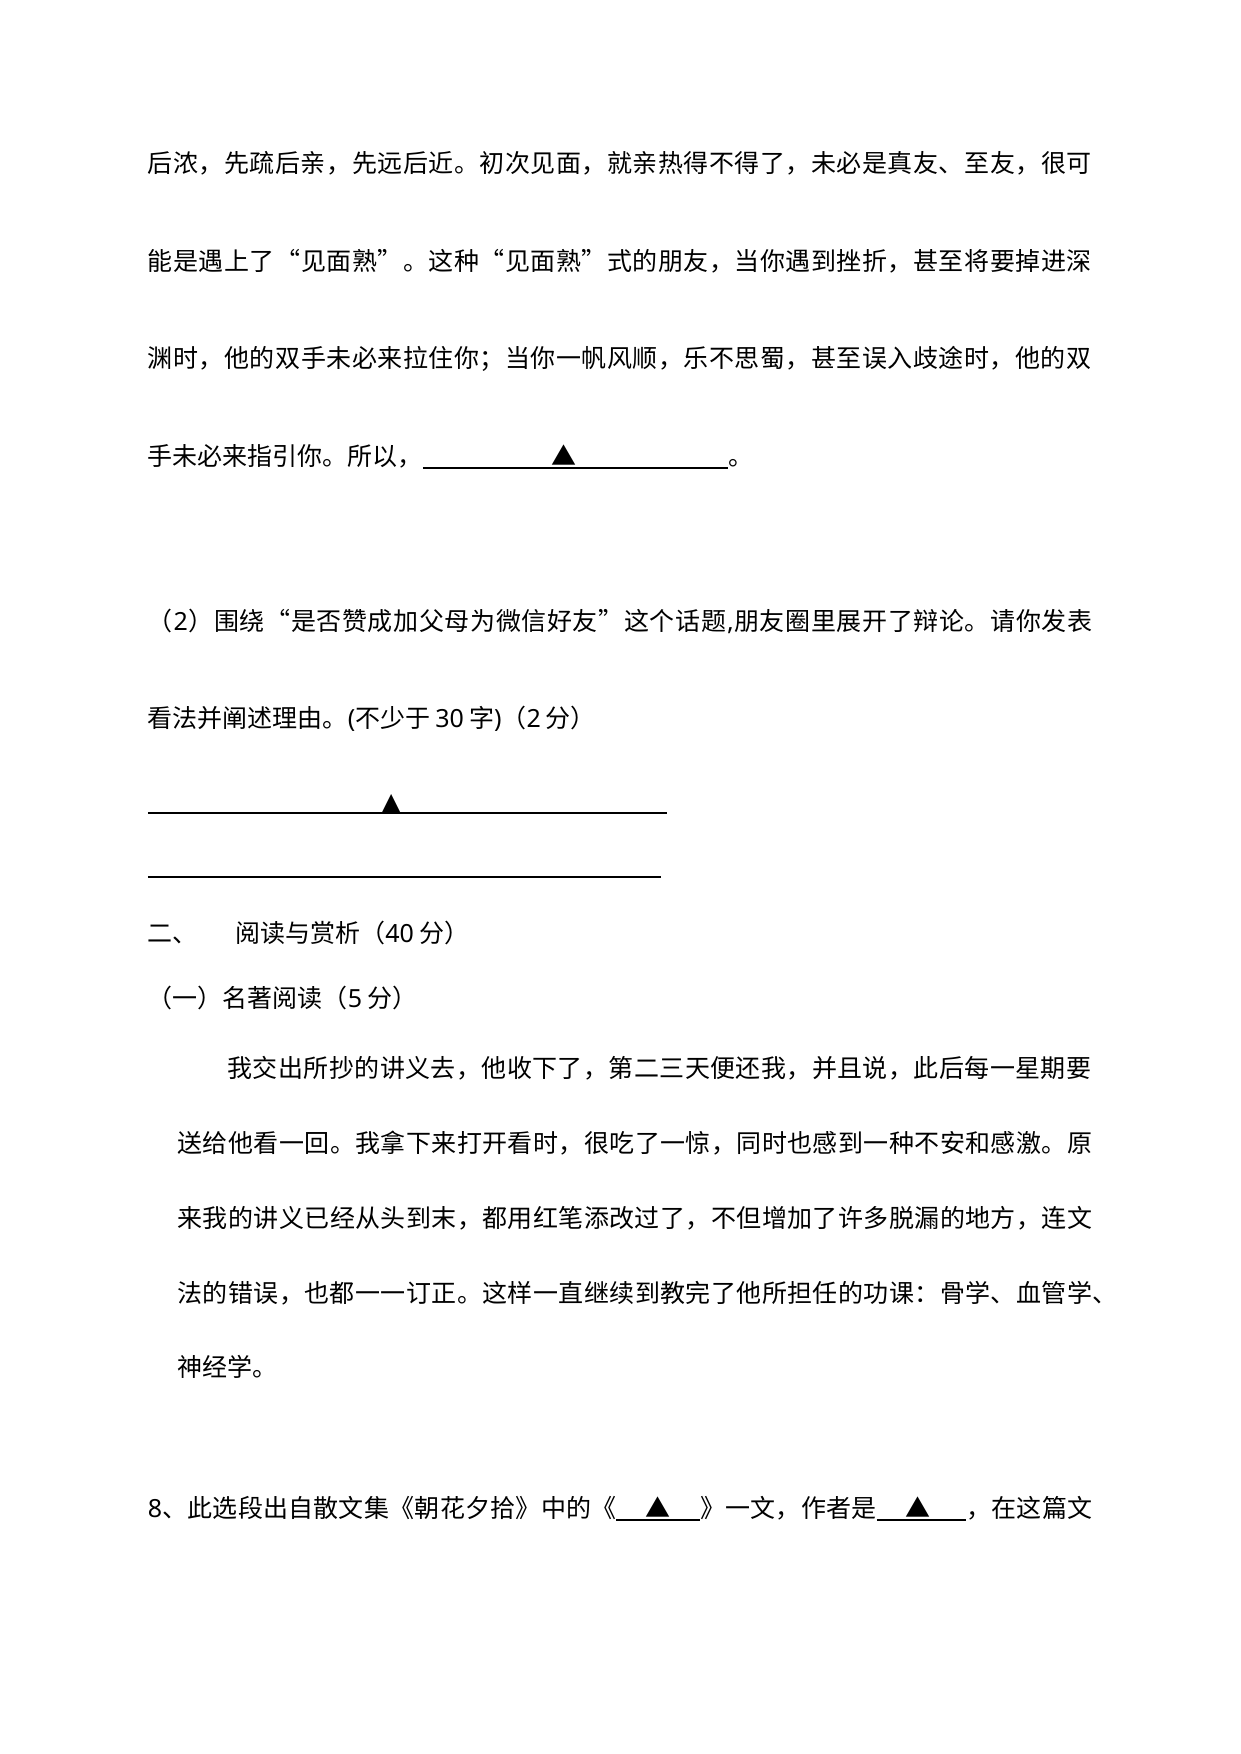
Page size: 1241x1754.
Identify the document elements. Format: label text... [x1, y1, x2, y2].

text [148, 1474, 1092, 1539]
text （2）围绕“是否赞成加父母为微信好友”这个话题,朋友圈里展开了辩论。请你发表看法并阐述理由。(不少于30字)（2分） [148, 587, 1092, 749]
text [148, 129, 1092, 487]
text （一）名著阅读（5分） [148, 964, 1092, 1029]
text 我交出所抄的讲义去，他收下了，第二三天便还我，并且说，此后每一星期要送给他看一回。我拿下来打开看时，很吃了一惊，同时也感到一种不安和感激。原来我的讲义已经从头到末，都用红笔添改过了，不但增加了许多脱漏的地方，连文法的错误，也都一一订正。这样一直继续到教完了他所担任的功课：骨学、血管学、神经学。 [177, 1034, 1092, 1398]
text ▲ [148, 768, 1092, 833]
list 阅读与赏析（40分） [148, 899, 1092, 964]
